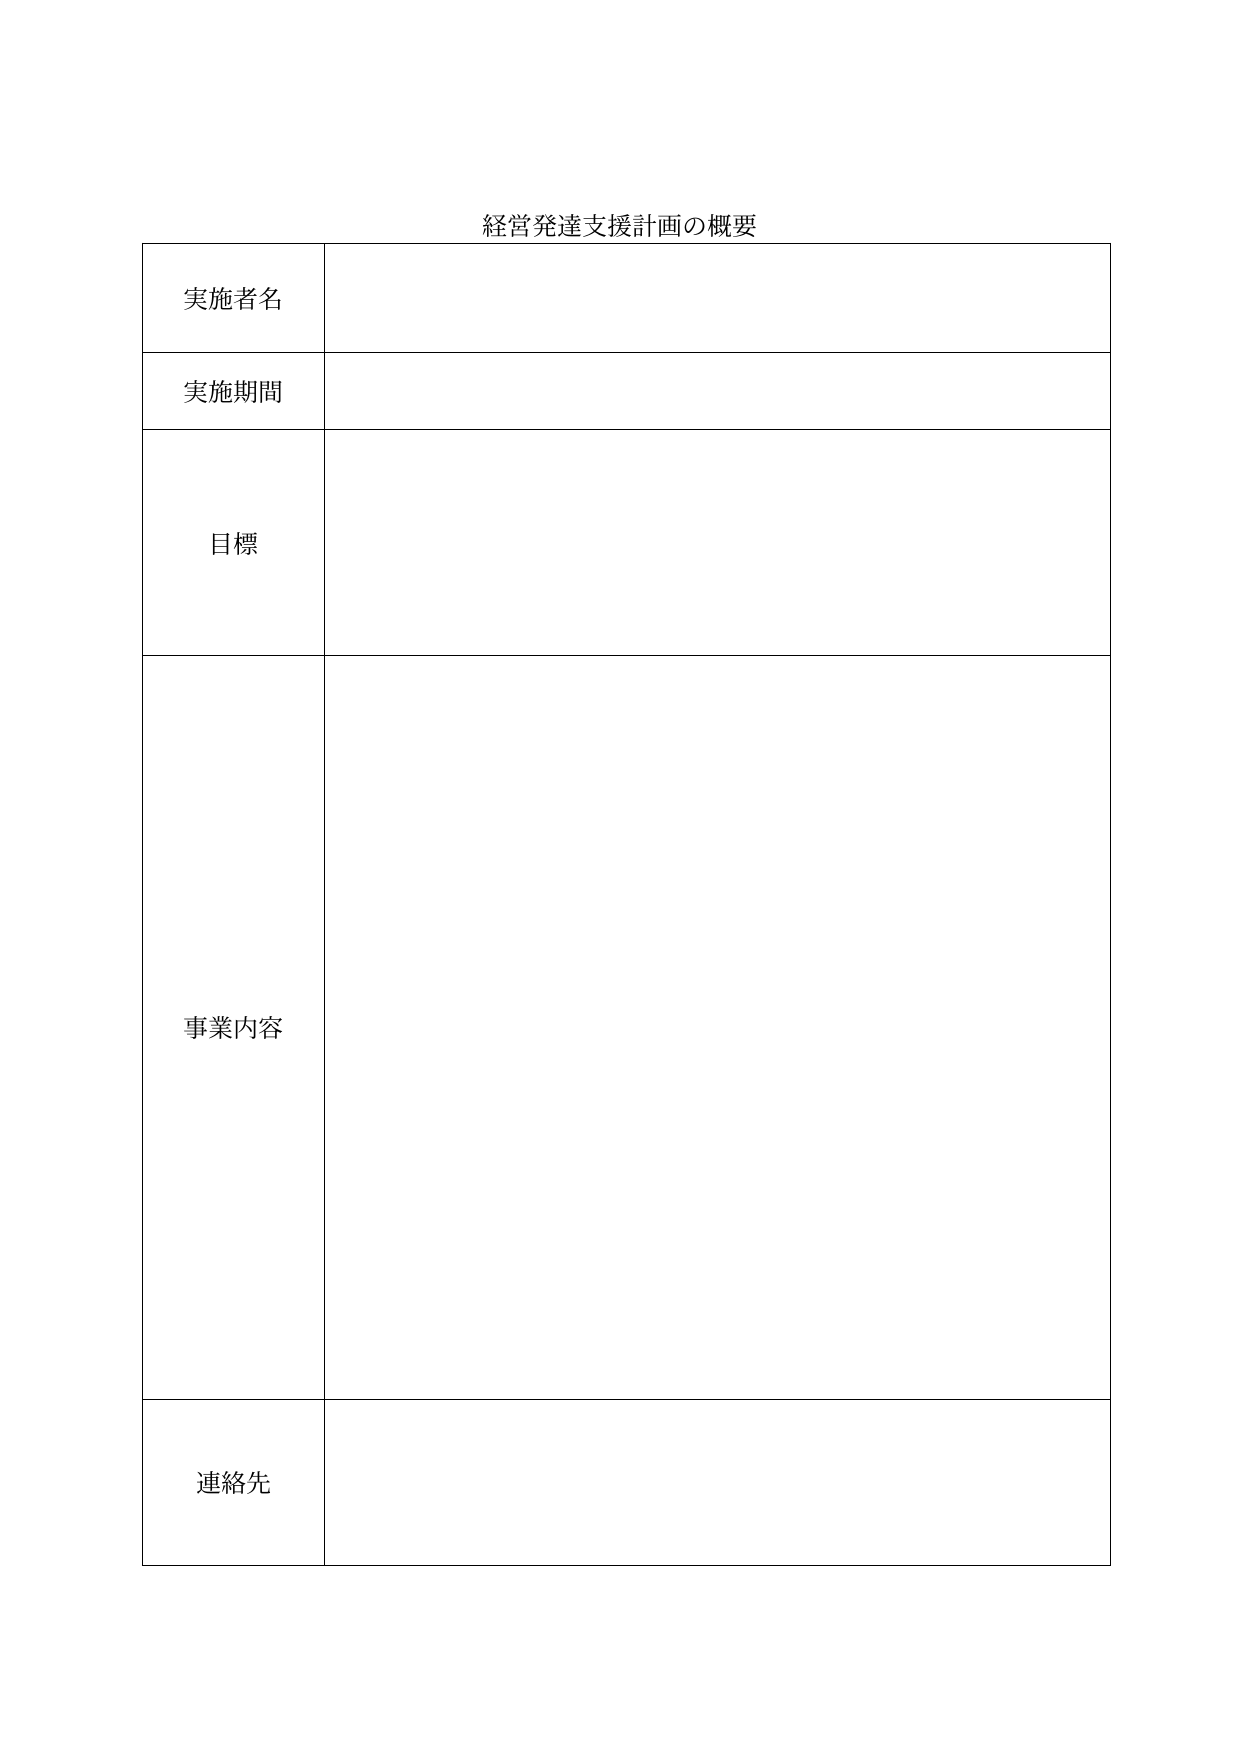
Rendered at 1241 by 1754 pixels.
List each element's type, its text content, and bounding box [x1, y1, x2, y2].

table_cell 事業内容 [143, 656, 324, 1399]
table_header 実施者名 [143, 244, 324, 352]
table_cell 目標 [143, 430, 324, 654]
table_cell [325, 353, 1110, 429]
table_cell [325, 656, 1110, 1399]
table_cell 実施期間 [143, 353, 324, 429]
table_header [325, 244, 1110, 352]
table_cell 連絡先 [143, 1400, 324, 1564]
text 経営発達支援計画の概要 [118, 207, 1122, 243]
table_cell [325, 430, 1110, 654]
table_cell [325, 1400, 1110, 1564]
